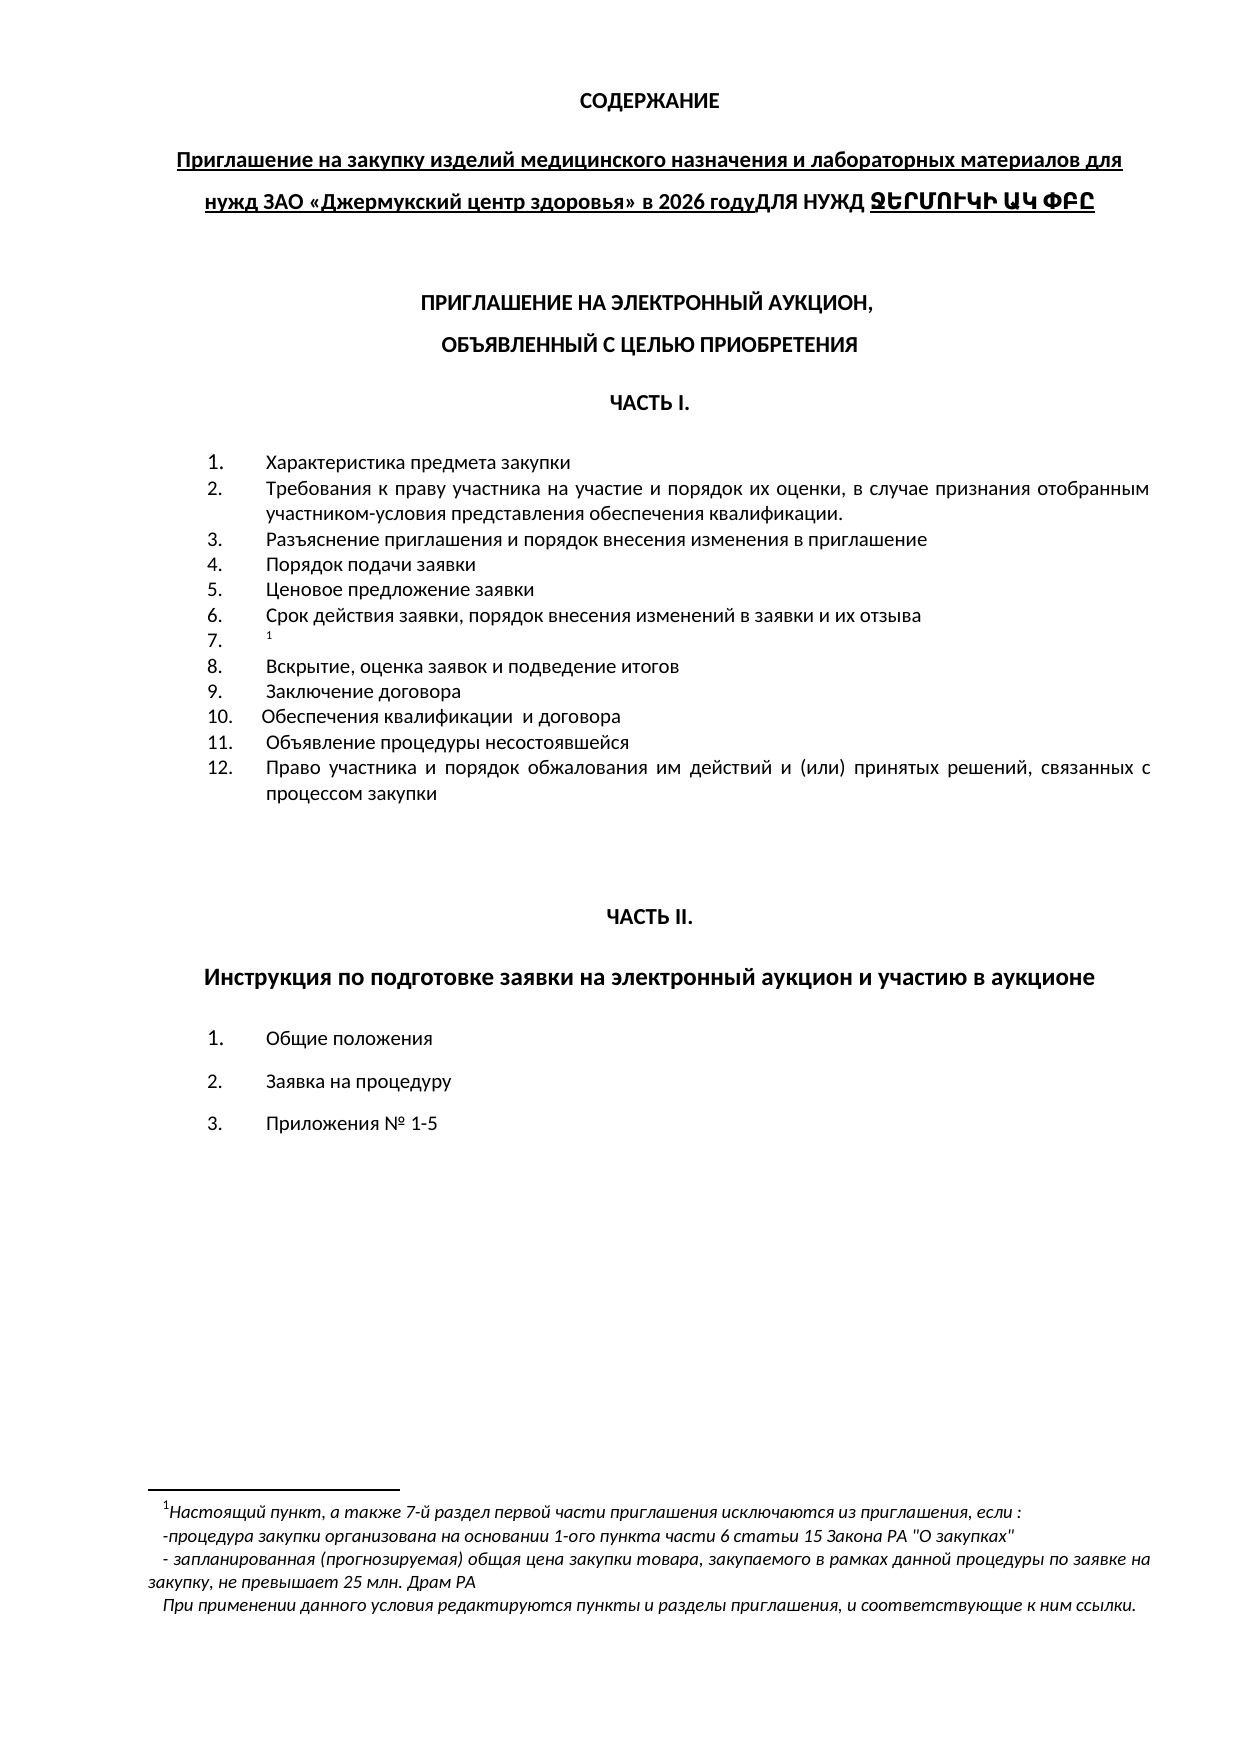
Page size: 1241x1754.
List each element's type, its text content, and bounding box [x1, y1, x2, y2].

text 3. Разъяснение приглашения и порядок внесения изменения в приглашение [207, 526, 1152, 551]
text ЧАСТЬ II. [148, 902, 1152, 930]
text ЧАСТЬ I. [148, 388, 1152, 416]
text 7. [207, 627, 1152, 653]
text 4. Порядок подачи заявки [207, 551, 1152, 577]
text 1. Характеристика предмета закупки [207, 447, 1152, 475]
text 12. Право участника и порядок обжалования им действий и (или) принятых решений, связанных с процессом закупки [207, 754, 1152, 805]
text Приглашение на закупку изделий медицинского назначения и лабораторных материалов для нужд ЗАО «Джермукский центр здоровья» в 2026 годуДЛЯ НУЖД ՋԵՐՄՈՒԿԻ ԱԿ ՓԲԸ [148, 145, 1152, 215]
text 2. Заявка на процедуру [207, 1068, 1152, 1093]
text 9. Заключение договора [207, 678, 1152, 704]
text ПРИГЛАШЕНИЕ НА ЭЛЕКТРОННЫЙ АУКЦИОН, ОБЪЯВЛЕННЫЙ С ЦЕЛЬЮ ПРИОБРЕТЕНИЯ [148, 288, 1152, 358]
text 8. Вскрытие, оценка заявок и подведение итогов [207, 653, 1152, 678]
text 6. Срок действия заявки, порядок внесения изменений в заявки и их отзыва [207, 602, 1152, 627]
text 2. Требования к праву участника на участие и порядок их оценки, в случае признания отобранным участником-условия представления обеспечения квалификации. [207, 475, 1152, 526]
text СОДЕРЖАНИЕ [148, 86, 1152, 114]
text 11. Объявление процедуры несостоявшейся [207, 729, 1152, 754]
text 5. Ценовое предложение заявки [207, 577, 1152, 602]
text 10. Обеспечения квалификации и договора [207, 704, 1152, 729]
text 3. Приложения № 1-5 [207, 1110, 1152, 1135]
text 1. Общие положения [207, 1023, 1152, 1051]
text Инструкция по подготовке заявки на электронный аукцион и участию в аукционе [148, 961, 1152, 991]
